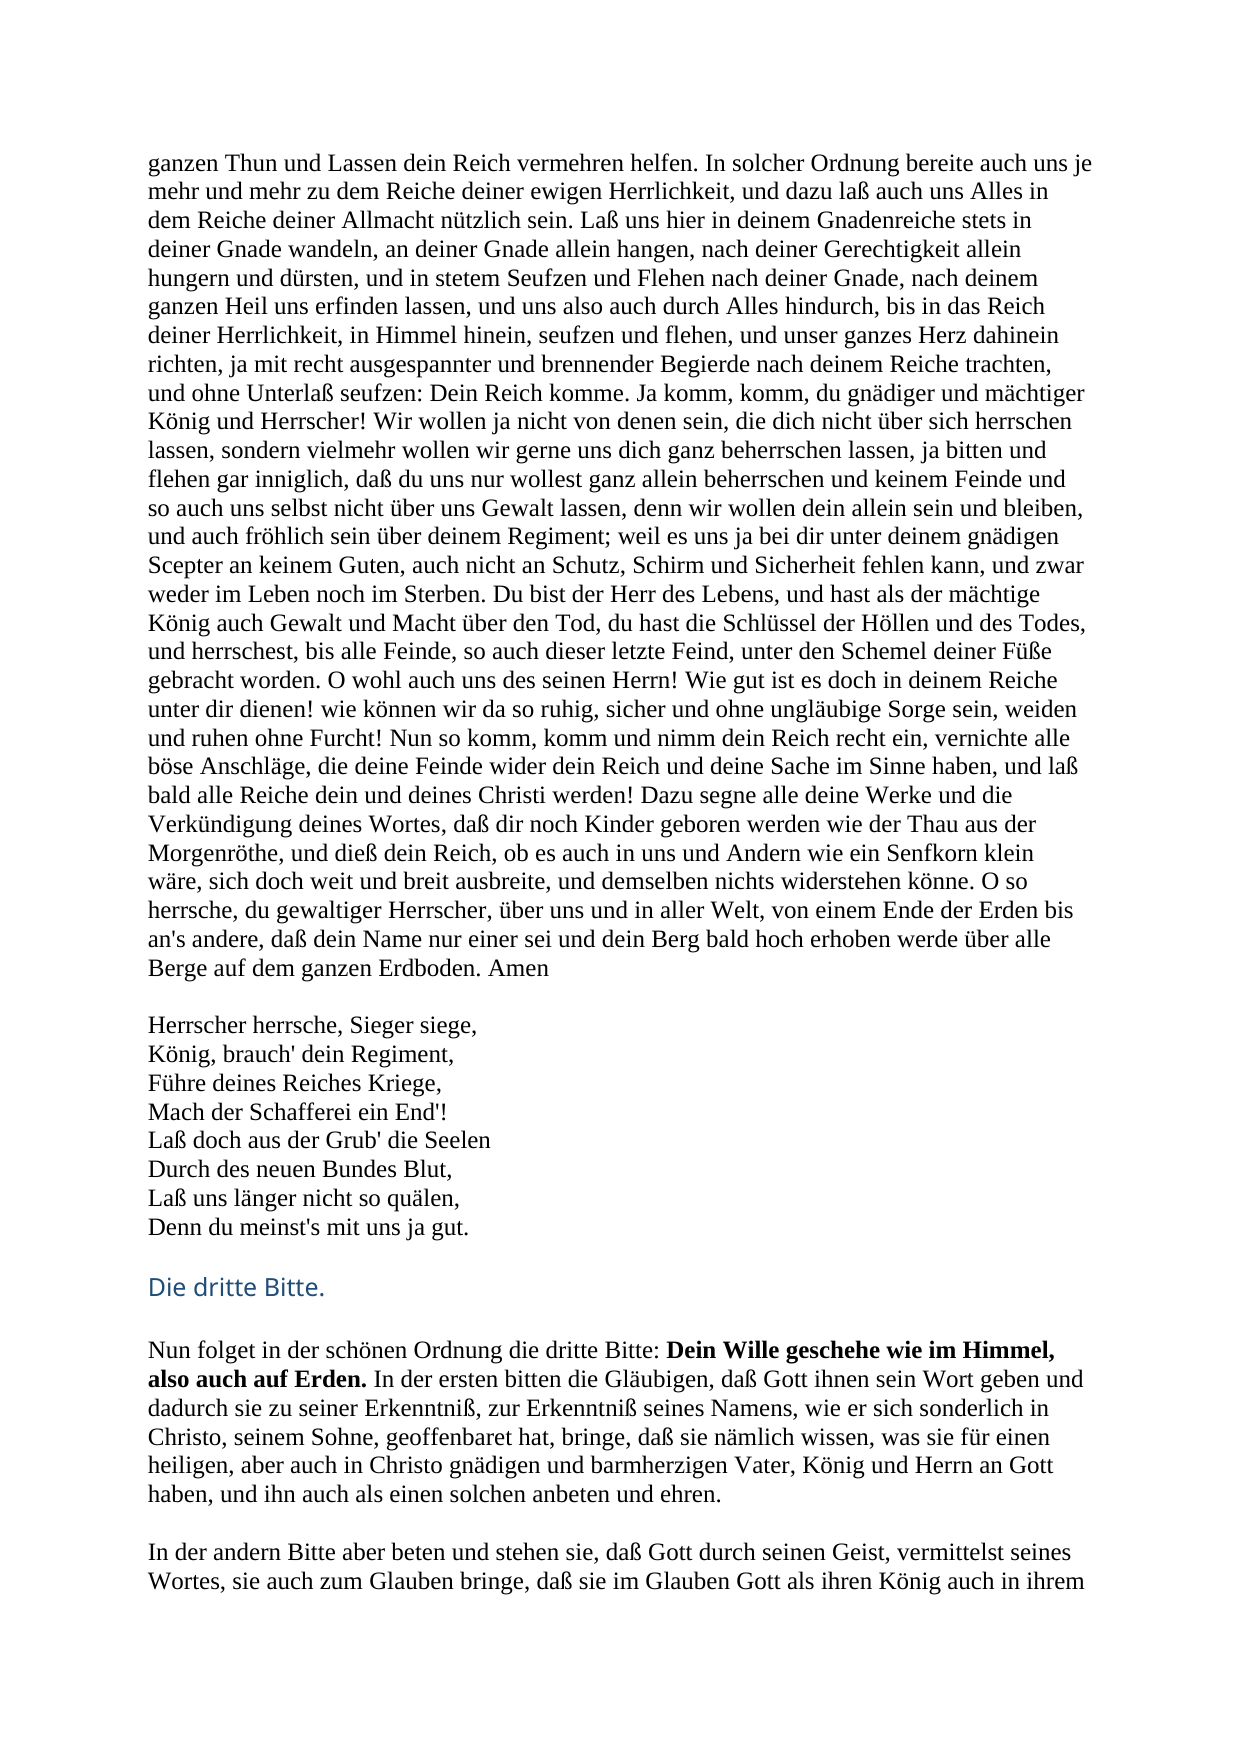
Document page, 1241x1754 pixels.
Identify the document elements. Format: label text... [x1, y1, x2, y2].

subtitle Die dritte Bitte. [148, 1270, 1093, 1304]
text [148, 1537, 1093, 1595]
text Herrscher herrsche, Sieger siege, König, brauch' dein Regiment, Führe deines Reiches Kriege, Mach der Schafferei ein End'! Laß doch aus der Grub' die Seelen Durch des neuen Bundes Blut, Laß uns länger nicht so quälen, Denn du meinst's mit uns ja gut. [148, 1011, 1093, 1241]
text Nun folget in der schönen Ordnung die dritte Bitte: Dein Wille geschehe wie im Himmel, also auch auf Erden. In der ersten bitten die Gläubigen, daß Gott ihnen sein Wort geben und dadurch sie zu seiner Erkenntniß, zur Erkenntniß seines Namens, wie er sich sonderlich in Christo, seinem Sohne, geoffenbaret hat, bringe, daß sie nämlich wissen, was sie für einen heiligen, aber auch in Christo gnädigen und barmherzigen Vater, König und Herrn an Gott haben, und ihn auch als einen solchen anbeten und ehren. [148, 1336, 1093, 1508]
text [148, 148, 1093, 981]
